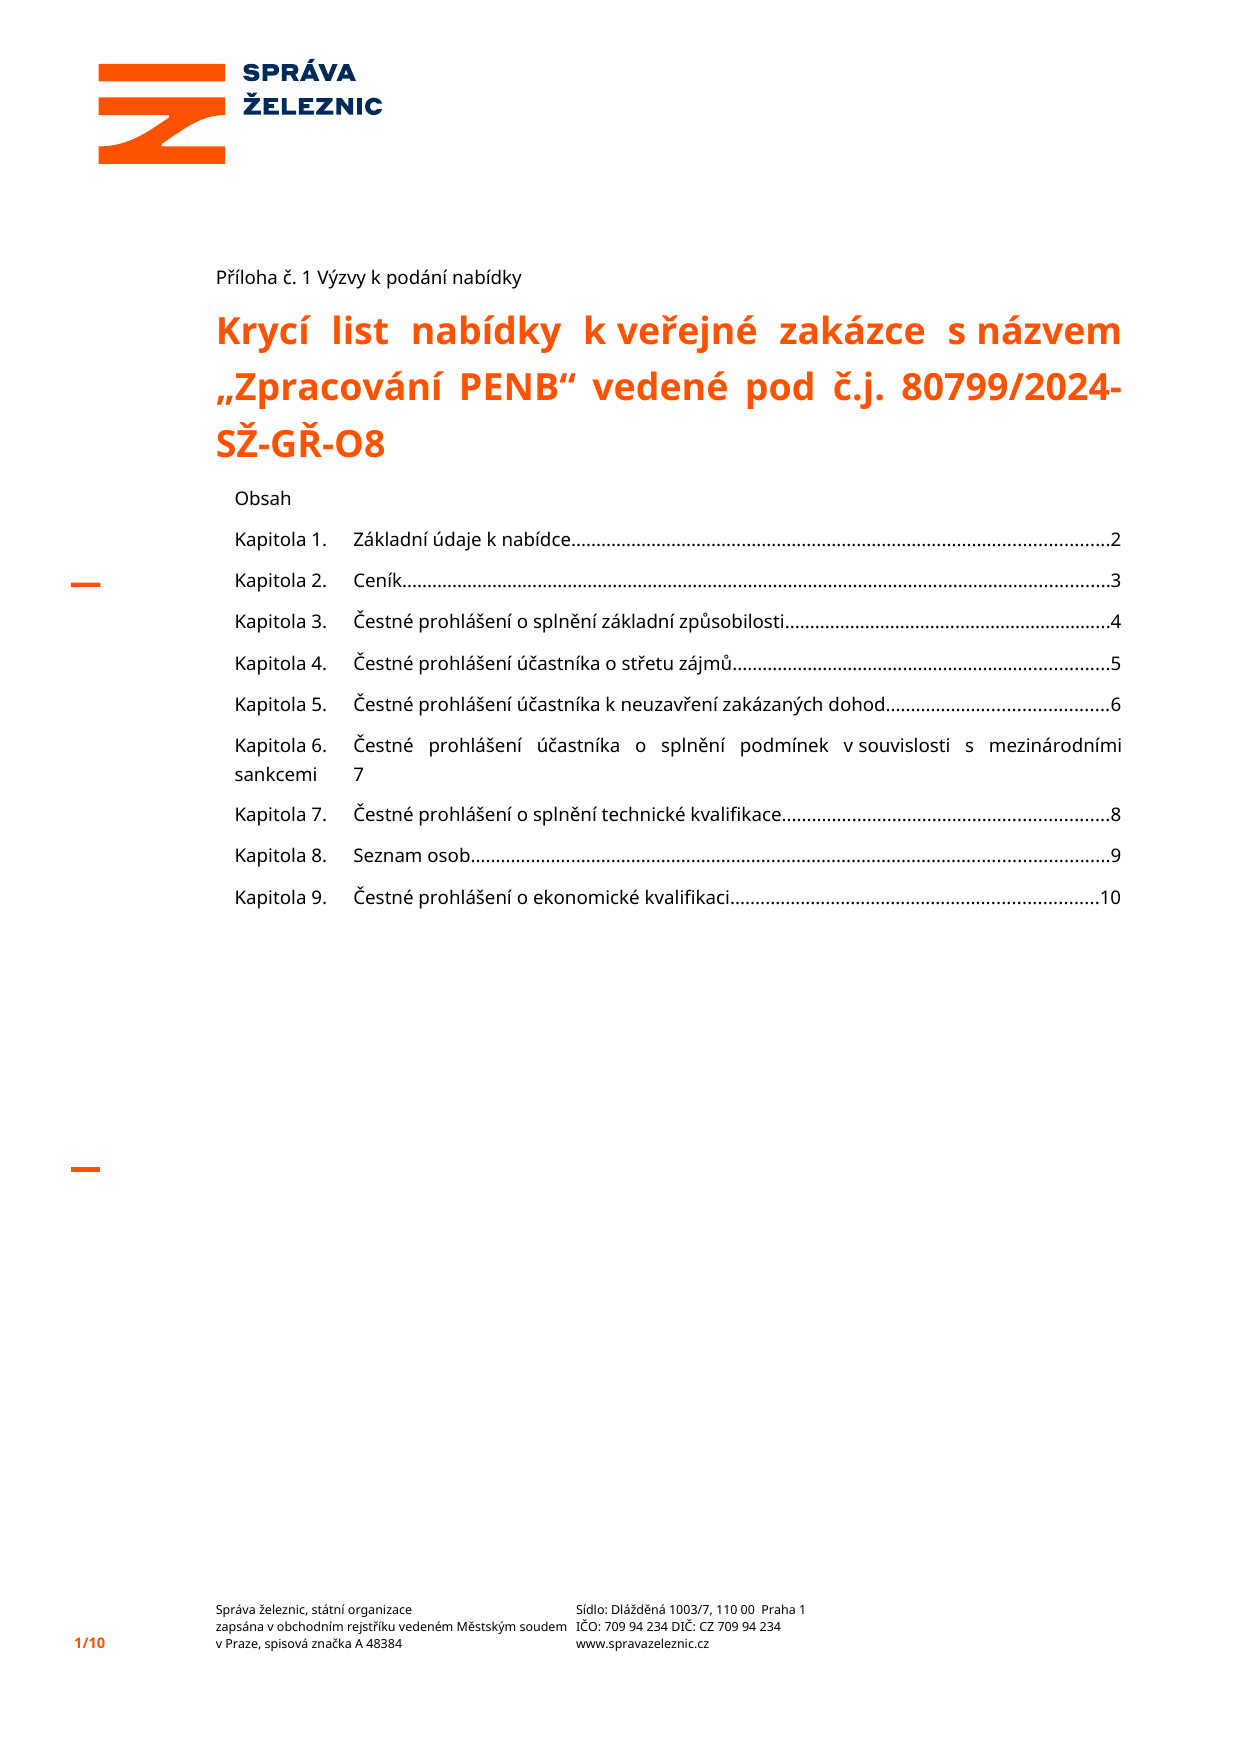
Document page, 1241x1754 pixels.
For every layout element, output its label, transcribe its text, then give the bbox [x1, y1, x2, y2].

text Krycí list nabídky k veřejné zakázce s názvem „Zpracování PENB“ vedené pod č.j. 80799/2024-SŽ-GŘ-O8 [216, 304, 1122, 468]
text Příloha č. 1 Výzvy k podání nabídky [216, 264, 1122, 289]
